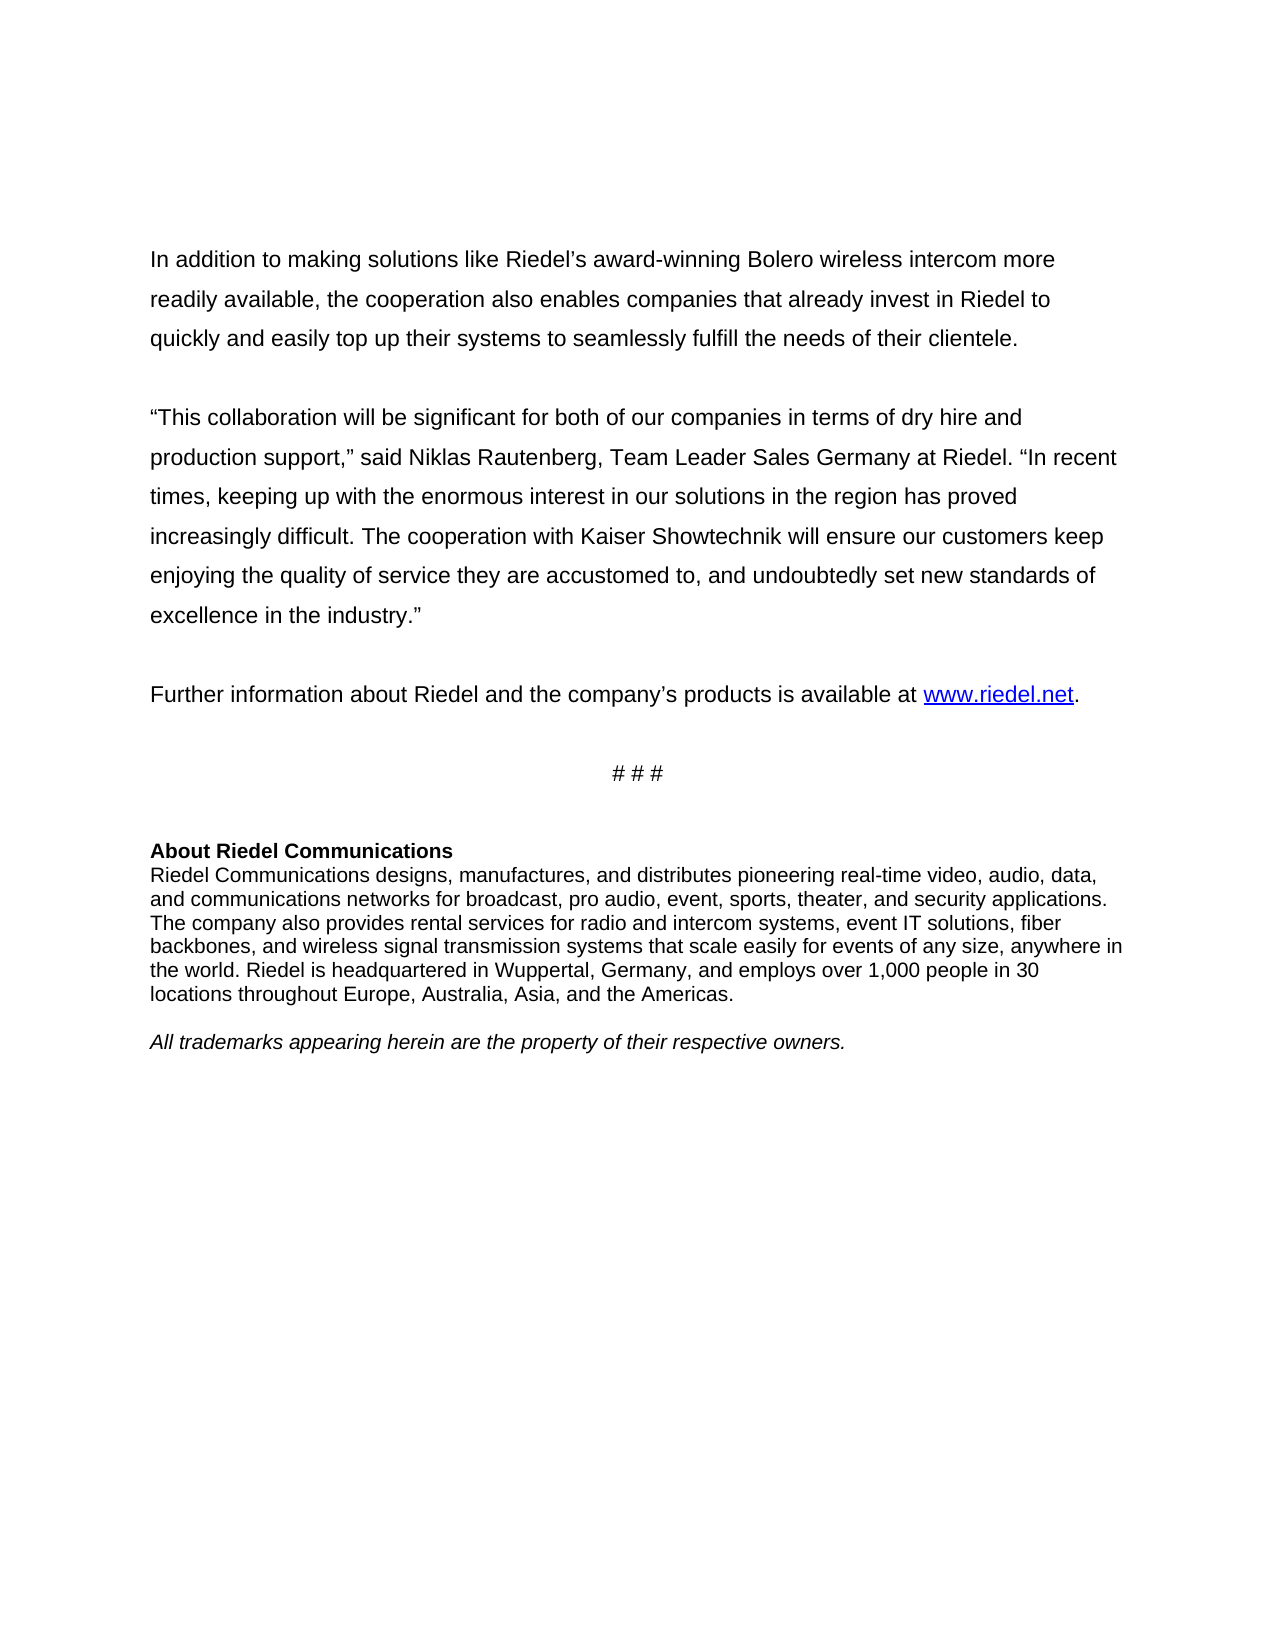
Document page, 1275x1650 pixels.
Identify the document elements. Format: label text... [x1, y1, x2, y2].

text About Riedel Communications Riedel Communications designs, manufactures, and distributes pioneering real-time video, audio, data, and communications networks for broadcast, pro audio, event, sports, theater, and security applications. The company also provides rental services for radio and intercom systems, event IT solutions, fiber backbones, and wireless signal transmission systems that scale easily for events of any size, anywhere in the world. Riedel is headquartered in Wuppertal, Germany, and employs over 1,000 people in 30 locations throughout Europe, Australia, Asia, and the Americas. All trademarks appearing herein are the property of their respective owners. [150, 838, 1125, 1054]
text # # # [150, 759, 1125, 786]
text “This collaboration will be significant for both of our companies in terms of dry hire and production support,” said Niklas Rautenberg, Team Leader Sales Germany at Riedel. “In recent times, keeping up with the enormous interest in our solutions in the region has proved increasingly difficult. The cooperation with Kaiser Showtechnik will ensure our customers keep enjoying the quality of service they are accustomed to, and undoubtedly set new standards of excellence in the industry.” [150, 404, 1125, 628]
text Further information about Riedel and the company’s products is available at www.riedel.net. [150, 681, 1125, 707]
text In addition to making solutions like Riedel’s award-winning Bolero wireless intercom more readily available, the cooperation also enables companies that already invest in Riedel to quickly and easily top up their systems to seamlessly fulfill the needs of their clientele. [150, 246, 1125, 352]
